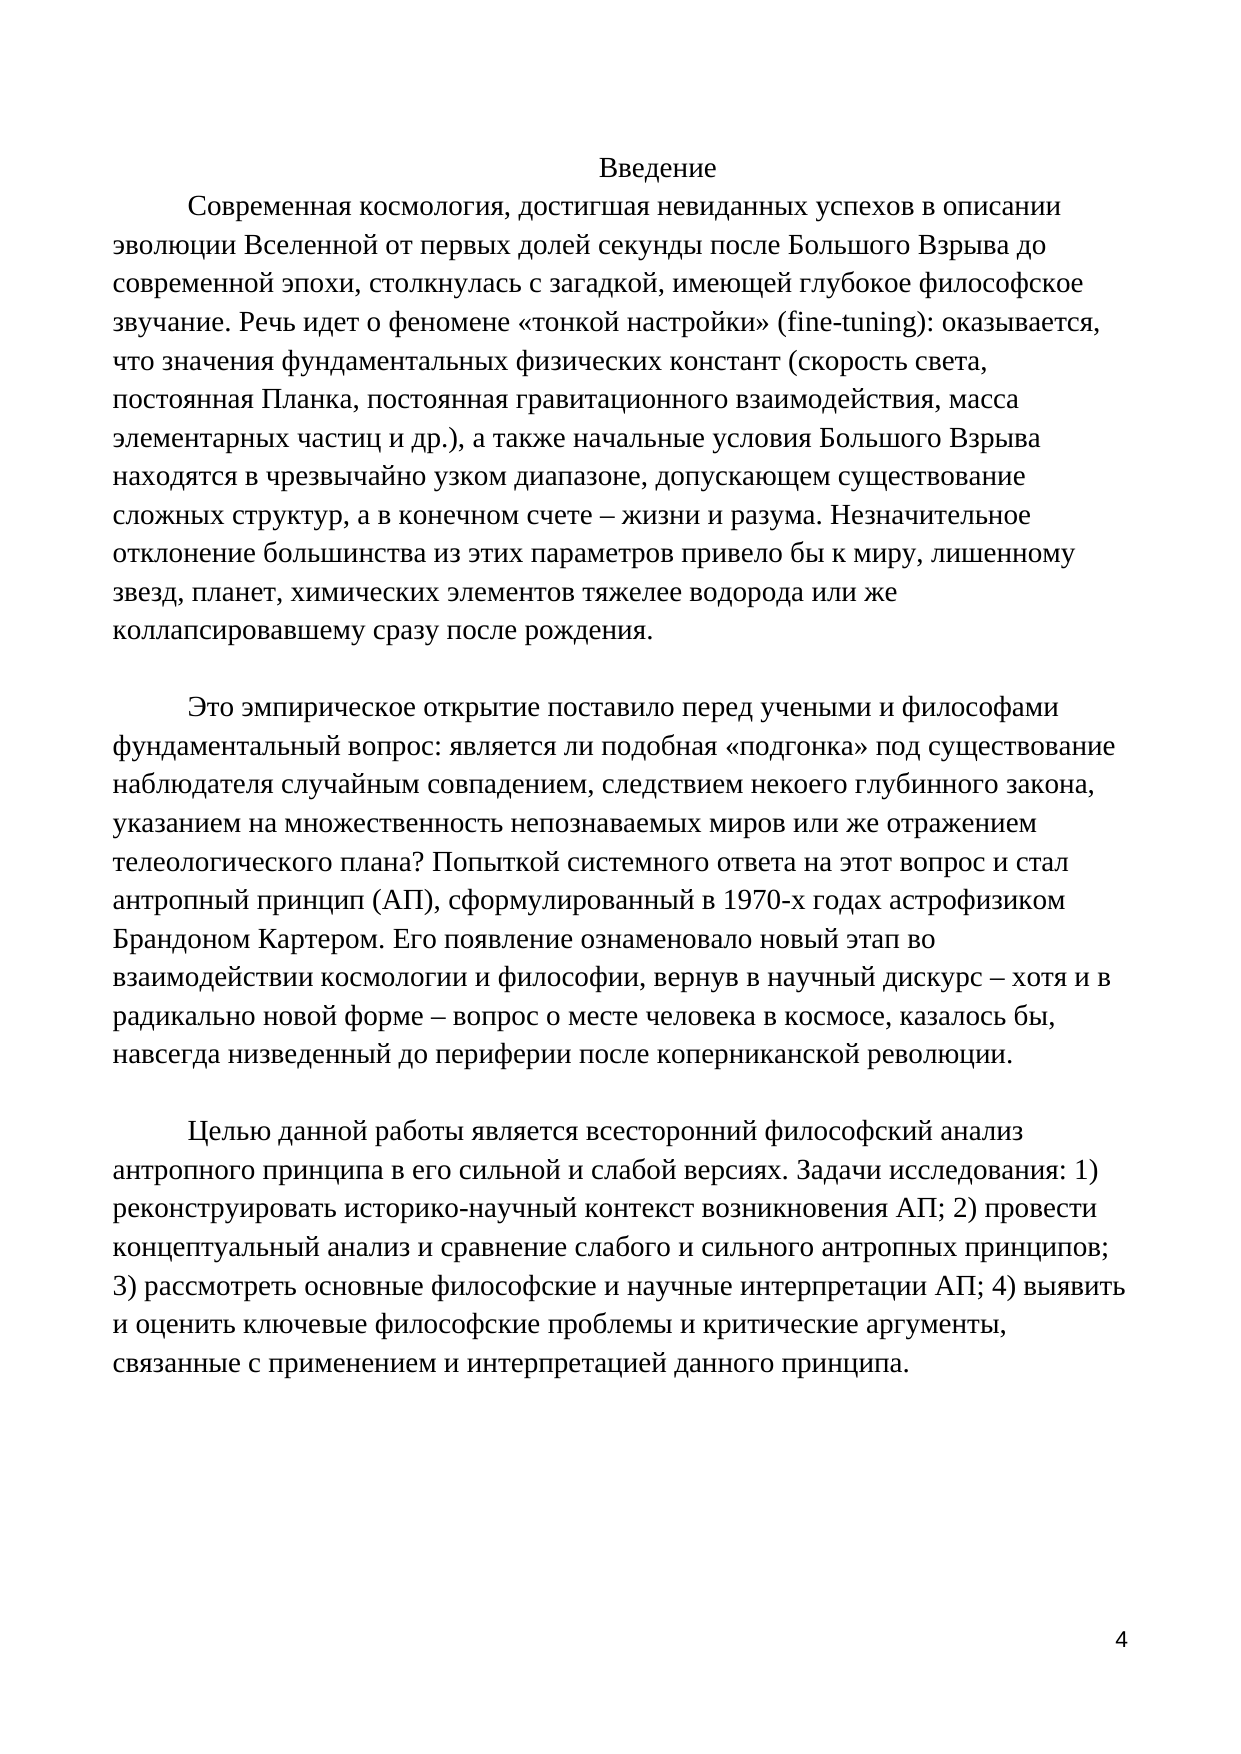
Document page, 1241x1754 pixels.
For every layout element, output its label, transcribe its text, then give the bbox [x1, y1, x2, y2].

text Современная космология, достигшая невиданных успехов в описании эволюции Вселенной от первых долей секунды после Большого Взрыва до современной эпохи, столкнулась с загадкой, имеющей глубокое философское звучание. Речь идет о феномене «тонкой настройки» (fine-tuning): оказывается, что значения фундаментальных физических констант (скорость света, постоянная Планка, постоянная гравитационного взаимодействия, масса элементарных частиц и др.), а также начальные условия Большого Взрыва находятся в чрезвычайно узком диапазоне, допускающем существование сложных структур, а в конечном счете – жизни и разума. Незначительное отклонение большинства из этих параметров привело бы к миру, лишенному звезд, планет, химических элементов тяжелее водорода или же коллапсировавшему сразу после рождения. [112, 188, 1128, 646]
text Целью данной работы является всесторонний философский анализ антропного принципа в его сильной и слабой версиях. Задачи исследования: 1) реконструировать историко-научный контекст возникновения АП; 2) провести концептуальный анализ и сравнение слабого и сильного антропных принципов; 3) рассмотреть основные философские и научные интерпретации АП; 4) выявить и оценить ключевые философские проблемы и критические аргументы, связанные с применением и интерпретацией данного принципа. [112, 1113, 1128, 1378]
text Введение [112, 150, 1128, 183]
text Это эмпирическое открытие поставило перед учеными и философами фундаментальный вопрос: является ли подобная «подгонка» под существование наблюдателя случайным совпадением, следствием некоего глубинного закона, указанием на множественность непознаваемых миров или же отражением телеологического плана? Попыткой системного ответа на этот вопрос и стал антропный принцип (АП), сформулированный в 1970-х годах астрофизиком Брандоном Картером. Его появление ознаменовало новый этап во взаимодействии космологии и философии, вернув в научный дискурс – хотя и в радикально новой форме – вопрос о месте человека в космосе, казалось бы, навсегда низведенный до периферии после коперниканской революции. [112, 689, 1128, 1070]
